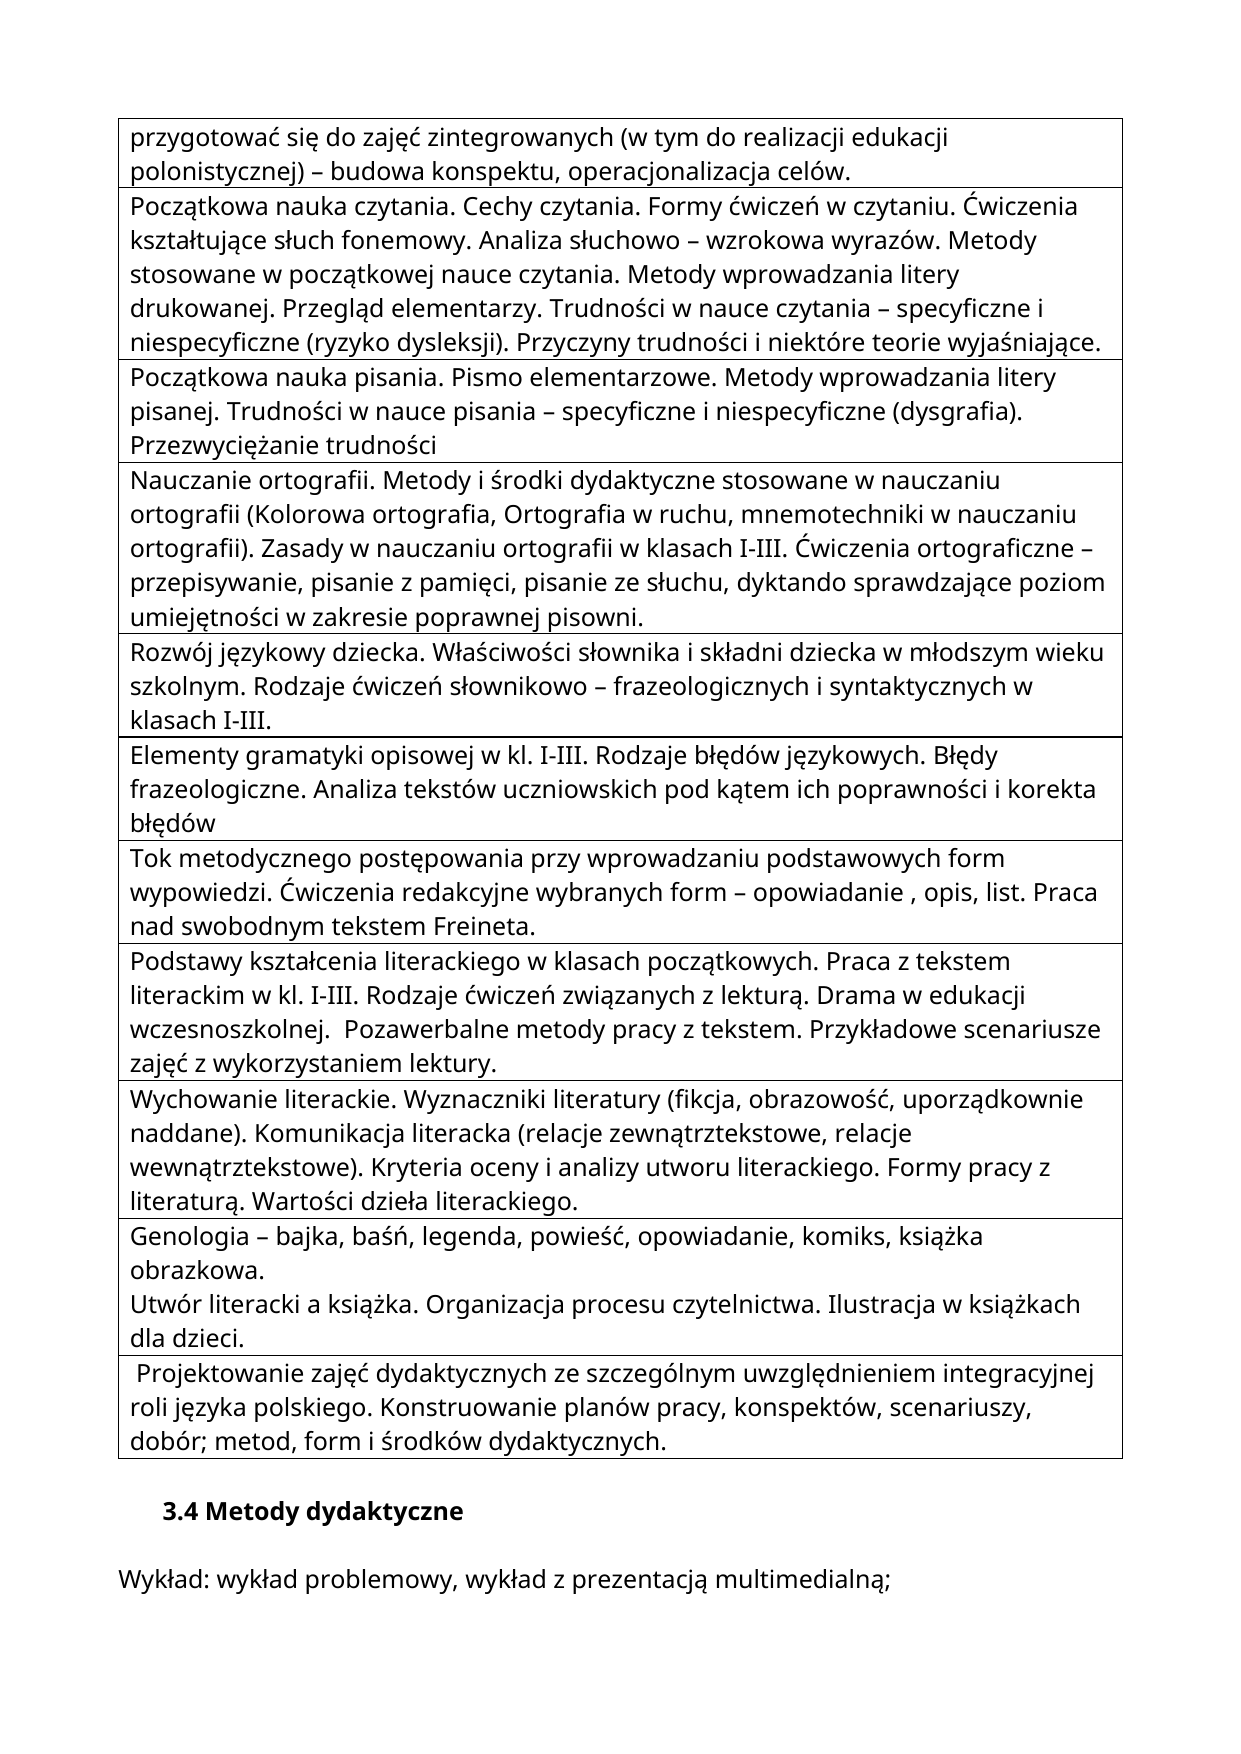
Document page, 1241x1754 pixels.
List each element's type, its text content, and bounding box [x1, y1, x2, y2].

text 3.4 Metody dydaktyczne [162, 1493, 1122, 1527]
text Wykład: wykład problemowy, wykład z prezentacją multimedialną; [118, 1561, 1122, 1595]
table_cell Tok metodycznego postępowania przy wprowadzaniu podstawowych form wypowiedzi. Ćwiczenia redakcyjne wybranych form – opowiadanie , opis, list. Praca nad swobodnym tekstem Freineta. [119, 841, 1122, 943]
table_cell Genologia – bajka, baśń, legenda, powieść, opowiadanie, komiks, książka obrazkowa. Utwór literacki a książka. Organizacja procesu czytelnictwa. Ilustracja w książkach dla dzieci. [119, 1219, 1122, 1355]
table_cell Początkowa nauka czytania. Cechy czytania. Formy ćwiczeń w czytaniu. Ćwiczenia kształtujące słuch fonemowy. Analiza słuchowo – wzrokowa wyrazów. Metody stosowane w początkowej nauce czytania. Metody wprowadzania litery drukowanej. Przegląd elementarzy. Trudności w nauce czytania – specyficzne i niespecyficzne (ryzyko dysleksji). Przyczyny trudności i niektóre teorie wyjaśniające. [119, 188, 1122, 359]
table_cell Projektowanie zajęć dydaktycznych ze szczególnym uwzględnieniem integracyjnej roli języka polskiego. Konstruowanie planów pracy, konspektów, scenariuszy, dobór; metod, form i środków dydaktycznych. [119, 1356, 1122, 1458]
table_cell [119, 119, 1122, 187]
table_cell Podstawy kształcenia literackiego w klasach początkowych. Praca z tekstem literackim w kl. I-III. Rodzaje ćwiczeń związanych z lekturą. Drama w edukacji wczesnoszkolnej. Pozawerbalne metody pracy z tekstem. Przykładowe scenariusze zajęć z wykorzystaniem lektury. [119, 944, 1122, 1080]
table_cell Wychowanie literackie. Wyznaczniki literatury (fikcja, obrazowość, uporządkownie naddane). Komunikacja literacka (relacje zewnątrztekstowe, relacje wewnątrztekstowe). Kryteria oceny i analizy utworu literackiego. Formy pracy z literaturą. Wartości dzieła literackiego. [119, 1081, 1122, 1217]
table_cell Nauczanie ortografii. Metody i środki dydaktyczne stosowane w nauczaniu ortografii (Kolorowa ortografia, Ortografia w ruchu, mnemotechniki w nauczaniu ortografii). Zasady w nauczaniu ortografii w klasach I-III. Ćwiczenia ortograficzne – przepisywanie, pisanie z pamięci, pisanie ze słuchu, dyktando sprawdzające poziom umiejętności w zakresie poprawnej pisowni. [119, 463, 1122, 633]
table_cell Rozwój językowy dziecka. Właściwości słownika i składni dziecka w młodszym wieku szkolnym. Rodzaje ćwiczeń słownikowo – frazeologicznych i syntaktycznych w klasach I-III. [119, 634, 1122, 736]
table_cell Elementy gramatyki opisowej w kl. I-III. Rodzaje błędów językowych. Błędy frazeologiczne. Analiza tekstów uczniowskich pod kątem ich poprawności i korekta błędów [119, 738, 1122, 840]
table_cell Początkowa nauka pisania. Pismo elementarzowe. Metody wprowadzania litery pisanej. Trudności w nauce pisania – specyficzne i niespecyficzne (dysgrafia). Przezwyciężanie trudności [119, 360, 1122, 462]
